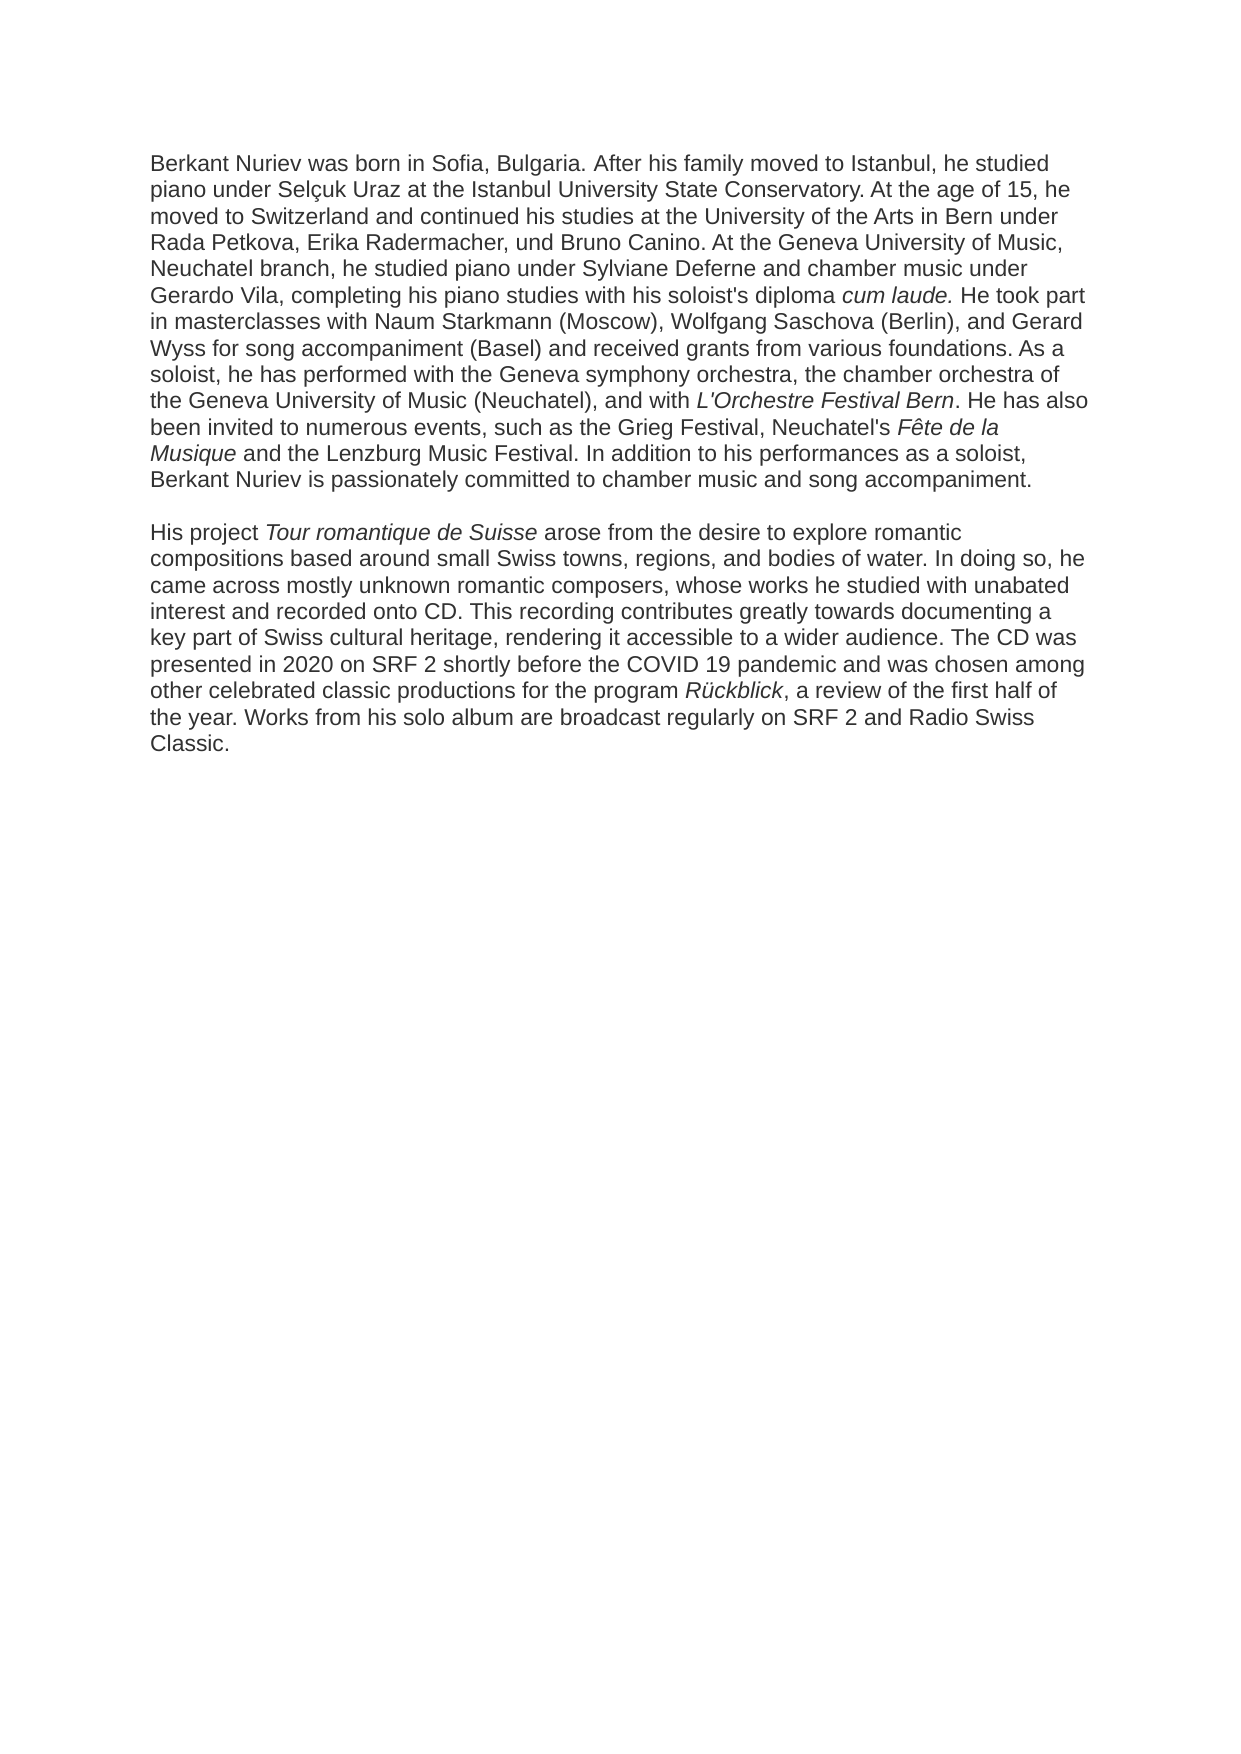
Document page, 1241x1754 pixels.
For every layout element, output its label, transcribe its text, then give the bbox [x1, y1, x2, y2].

text Berkant Nuriev was born in Sofia, Bulgaria. After his family moved to Istanbul, he studied piano under Selçuk Uraz at the Istanbul University State Conservatory. At the age of 15, he moved to Switzerland and continued his studies at the University of the Arts in Bern under Rada Petkova, Erika Radermacher, und Bruno Canino. At the Geneva University of Music, Neuchatel branch, he studied piano under Sylviane Deferne and chamber music under Gerardo Vila, completing his piano studies with his soloist's diploma cum laude. He took part in masterclasses with Naum Starkmann (Moscow), Wolfgang Saschova (Berlin), and Gerard Wyss for song accompaniment (Basel) and received grants from various foundations. As a soloist, he has performed with the Geneva symphony orchestra, the chamber orchestra of the Geneva University of Music (Neuchatel), and with L'Orchestre Festival Bern. He has also been invited to numerous events, such as the Grieg Festival, Neuchatel's Fête de la Musique and the Lenzburg Music Festival. In addition to his performances as a soloist, Berkant Nuriev is passionately committed to chamber music and song accompaniment. His project Tour romantique de Suisse arose from the desire to explore romantic compositions based around small Swiss towns, regions, and bodies of water. In doing so, he came across mostly unknown romantic composers, whose works he studied with unabated interest and recorded onto CD. This recording contributes greatly towards documenting a key part of Swiss cultural heritage, rendering it accessible to a wider audience. The CD was presented in 2020 on SRF 2 shortly before the COVID 19 pandemic and was chosen among other celebrated classic productions for the program Rückblick, a review of the first half of the year. Works from his solo album are broadcast regularly on SRF 2 and Radio Swiss Classic. [150, 150, 1090, 756]
